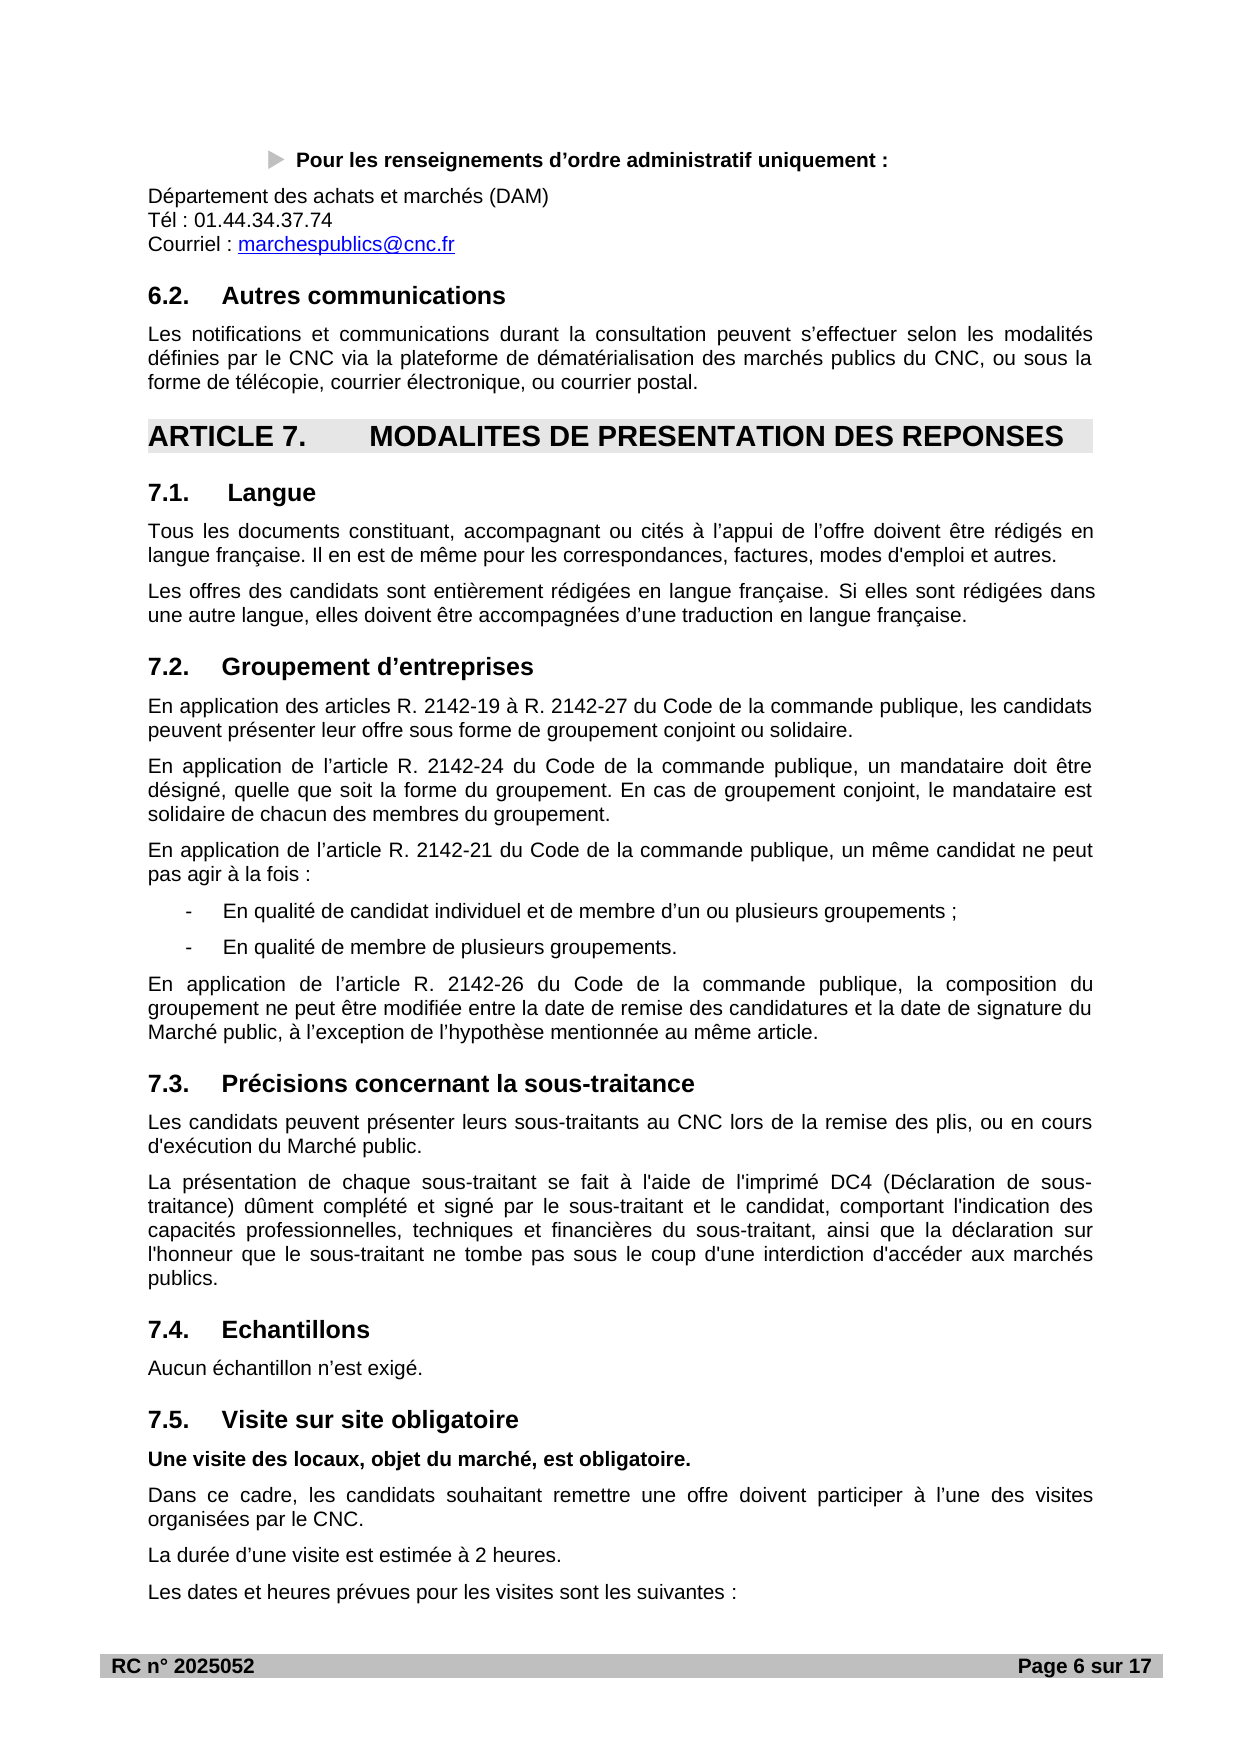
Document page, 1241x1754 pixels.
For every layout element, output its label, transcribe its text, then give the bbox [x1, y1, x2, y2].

text En application de l’article R. 2142-24 du Code de la commande publique, un mandataire doit être désigné, quelle que soit la forme du groupement. En cas de groupement conjoint, le mandataire est solidaire de chacun des membres du groupement. [148, 754, 1094, 826]
subtitle Langue [148, 478, 1093, 506]
list Groupement d’entreprises [148, 652, 1093, 681]
list En qualité de membre de plusieurs groupements. [185, 935, 1094, 959]
text Une visite des locaux, objet du marché, est obligatoire. [148, 1446, 1094, 1470]
text Les candidats peuvent présenter leurs sous-traitants au CNC lors de la remise des plis, ou en cours d'exécution du Marché public. [148, 1110, 1094, 1158]
text Tous les documents constituant, accompagnant ou cités à l’appui de l’offre doivent être rédigés en langue française. Il en est de même pour les correspondances, factures, modes d'emploi et autres. [148, 519, 1096, 567]
text Les offres des candidats sont entièrement rédigées en langue française. Si elles sont rédigées dans une autre langue, elles doivent être accompagnées d’une traduction en langue française. [148, 579, 1096, 627]
text Tél : 01.44.34.37.74 [148, 208, 1094, 232]
text Dans ce cadre, les candidats souhaitant remettre une offre doivent participer à l’une des visites organisées par le CNC. [148, 1483, 1094, 1531]
text Aucun échantillon n’est exigé. [148, 1356, 1094, 1380]
list Pour les renseignements d’ordre administratif uniquement : [266, 148, 1094, 172]
list Visite sur site obligatoire [148, 1405, 1093, 1434]
text En application des articles R. 2142-19 à R. 2142-27 du Code de la commande publique, les candidats peuvent présenter leur offre sous forme de groupement conjoint ou solidaire. [148, 693, 1094, 741]
text Les dates et heures prévues pour les visites sont les suivantes : [148, 1580, 1094, 1604]
text Courriel : marchespublics@cnc.fr [148, 232, 1094, 256]
text La présentation de chaque sous-traitant se fait à l'aide de l'imprimé DC4 (Déclaration de sous-traitance) dûment complété et signé par le sous-traitant et le candidat, comportant l'indication des capacités professionnelles, techniques et financières du sous-traitant, ainsi que la déclaration sur l'honneur que le sous-traitant ne tombe pas sous le coup d'une interdiction d'accéder aux marchés publics. [148, 1170, 1094, 1290]
text La durée d’une visite est estimée à 2 heures. [148, 1543, 1094, 1567]
list En qualité de candidat individuel et de membre d’un ou plusieurs groupements ; [185, 899, 1094, 923]
subtitle Modalites de presentation des reponses [148, 419, 1093, 453]
text En application de l’article R. 2142-26 du Code de la commande publique, la composition du groupement ne peut être modifiée entre la date de remise des candidatures et la date de signature du Marché public, à l’exception de l’hypothèse mentionnée au même article. [148, 972, 1094, 1043]
text Les notifications et communications durant la consultation peuvent s’effectuer selon les modalités définies par le CNC via la plateforme de dématérialisation des marchés publics du CNC, ou sous la forme de télécopie, courrier électronique, ou courrier postal. [148, 322, 1094, 394]
list Autres communications [148, 281, 1093, 310]
list Echantillons [148, 1315, 1093, 1344]
text Département des achats et marchés (DAM) [148, 184, 1094, 208]
text En application de l’article R. 2142-21 du Code de la commande publique, un même candidat ne peut pas agir à la fois : [148, 838, 1094, 886]
list Précisions concernant la sous-traitance [148, 1068, 1093, 1097]
